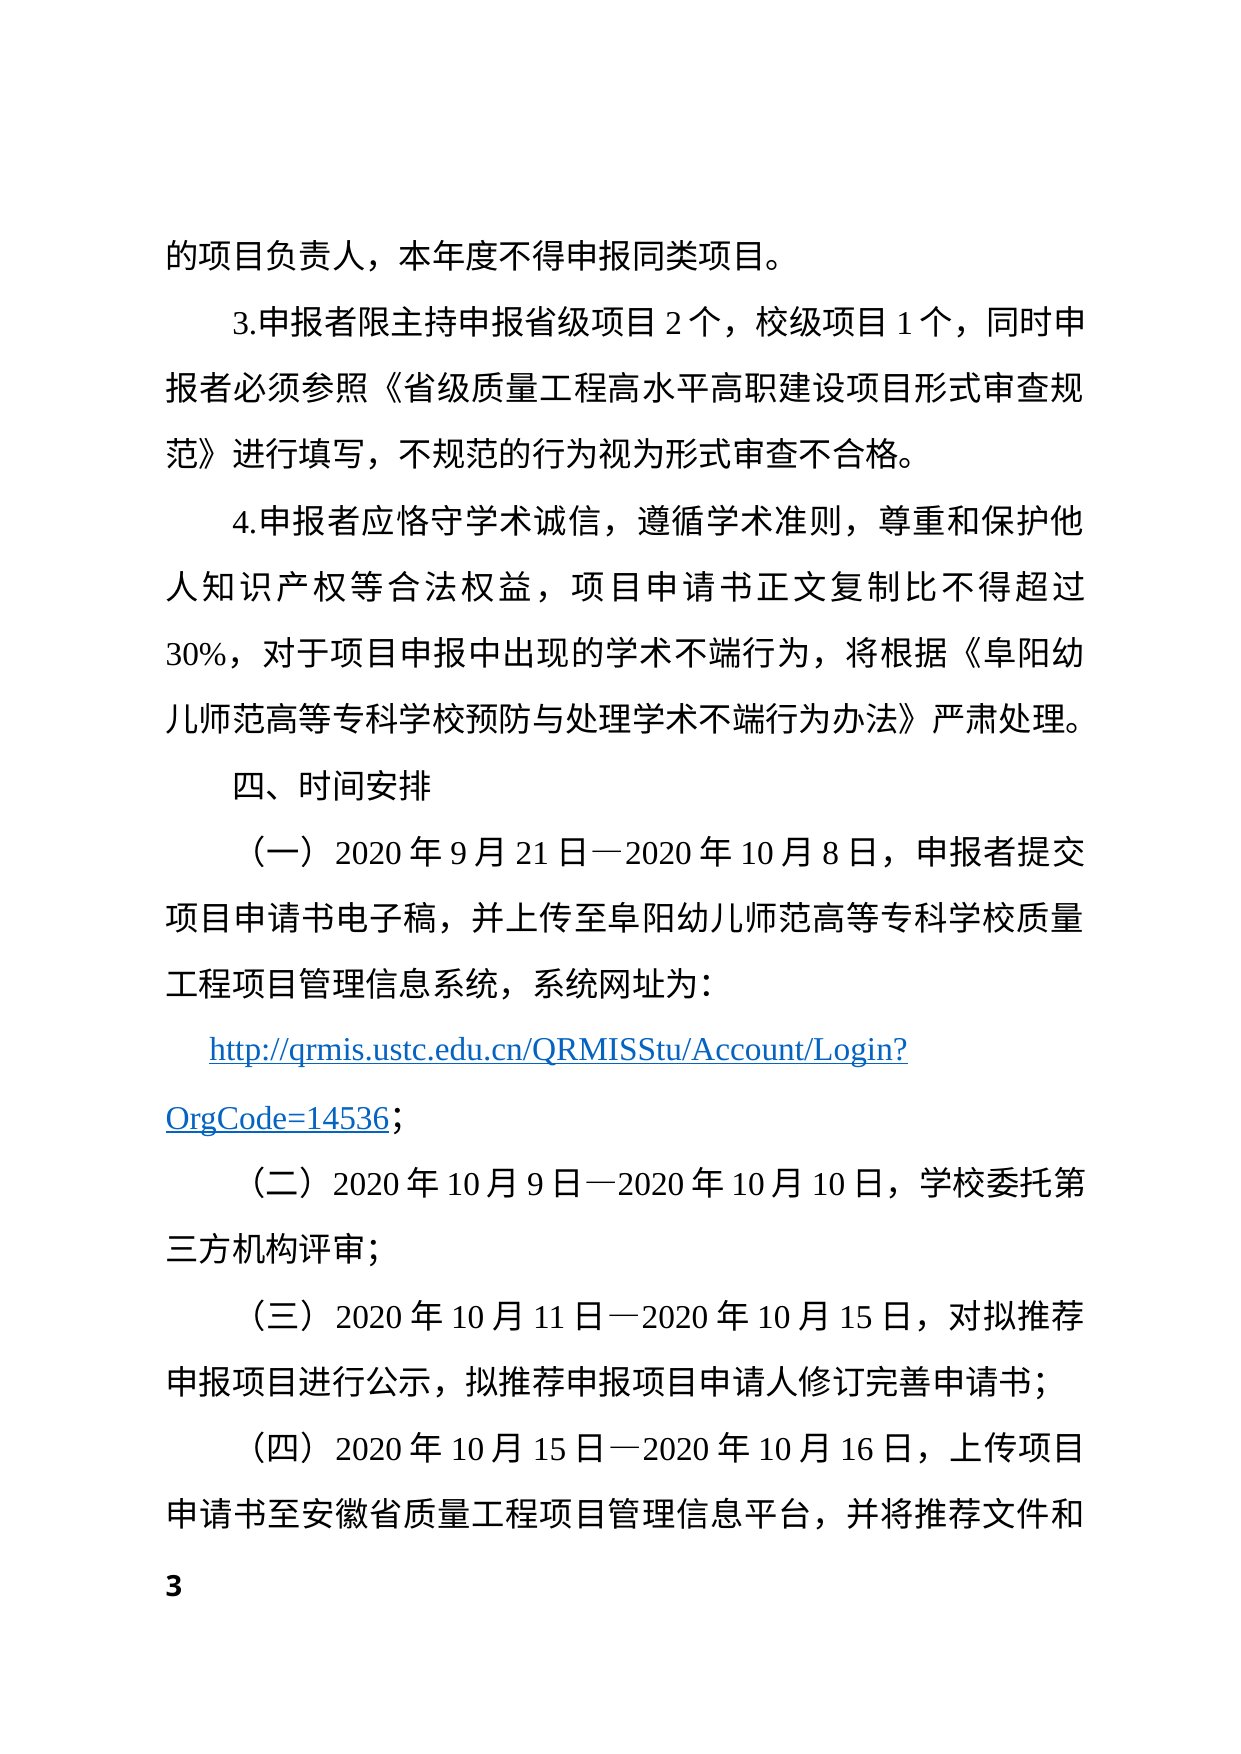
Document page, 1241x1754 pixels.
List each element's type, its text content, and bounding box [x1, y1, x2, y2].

text （一）2020年9月21日—2020年10月8日，申报者提交项目申请书电子稿，并上传至阜阳幼儿师范高等专科学校质量工程项目管理信息系统，系统网址为： [165, 817, 1087, 1015]
text 4.申报者应恪守学术诚信，遵循学术准则，尊重和保护他人知识产权等合法权益，项目申请书正文复制比不得超过30%，对于项目申报中出现的学术不端行为，将根据《阜阳幼儿师范高等专科学校预防与处理学术不端行为办法》严肃处理。 [165, 485, 1087, 750]
text （三）2020年10月11日—2020年10月15日，对拟推荐申报项目进行公示，拟推荐申报项目申请人修订完善申请书； [165, 1280, 1087, 1413]
text （二）2020年10月9日—2020年10月10日，学校委托第三方机构评审； [165, 1148, 1087, 1280]
text 四、时间安排 [165, 750, 1087, 817]
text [165, 1413, 1087, 1545]
text http://qrmis.ustc.edu.cn/QRMISStu/Account/Login?OrgCode=14536； [165, 1015, 1087, 1148]
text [165, 220, 1087, 287]
text 3.申报者限主持申报省级项目2个，校级项目1个，同时申报者必须参照《省级质量工程高水平高职建设项目形式审查规范》进行填写，不规范的行为视为形式审查不合格。 [165, 287, 1087, 485]
